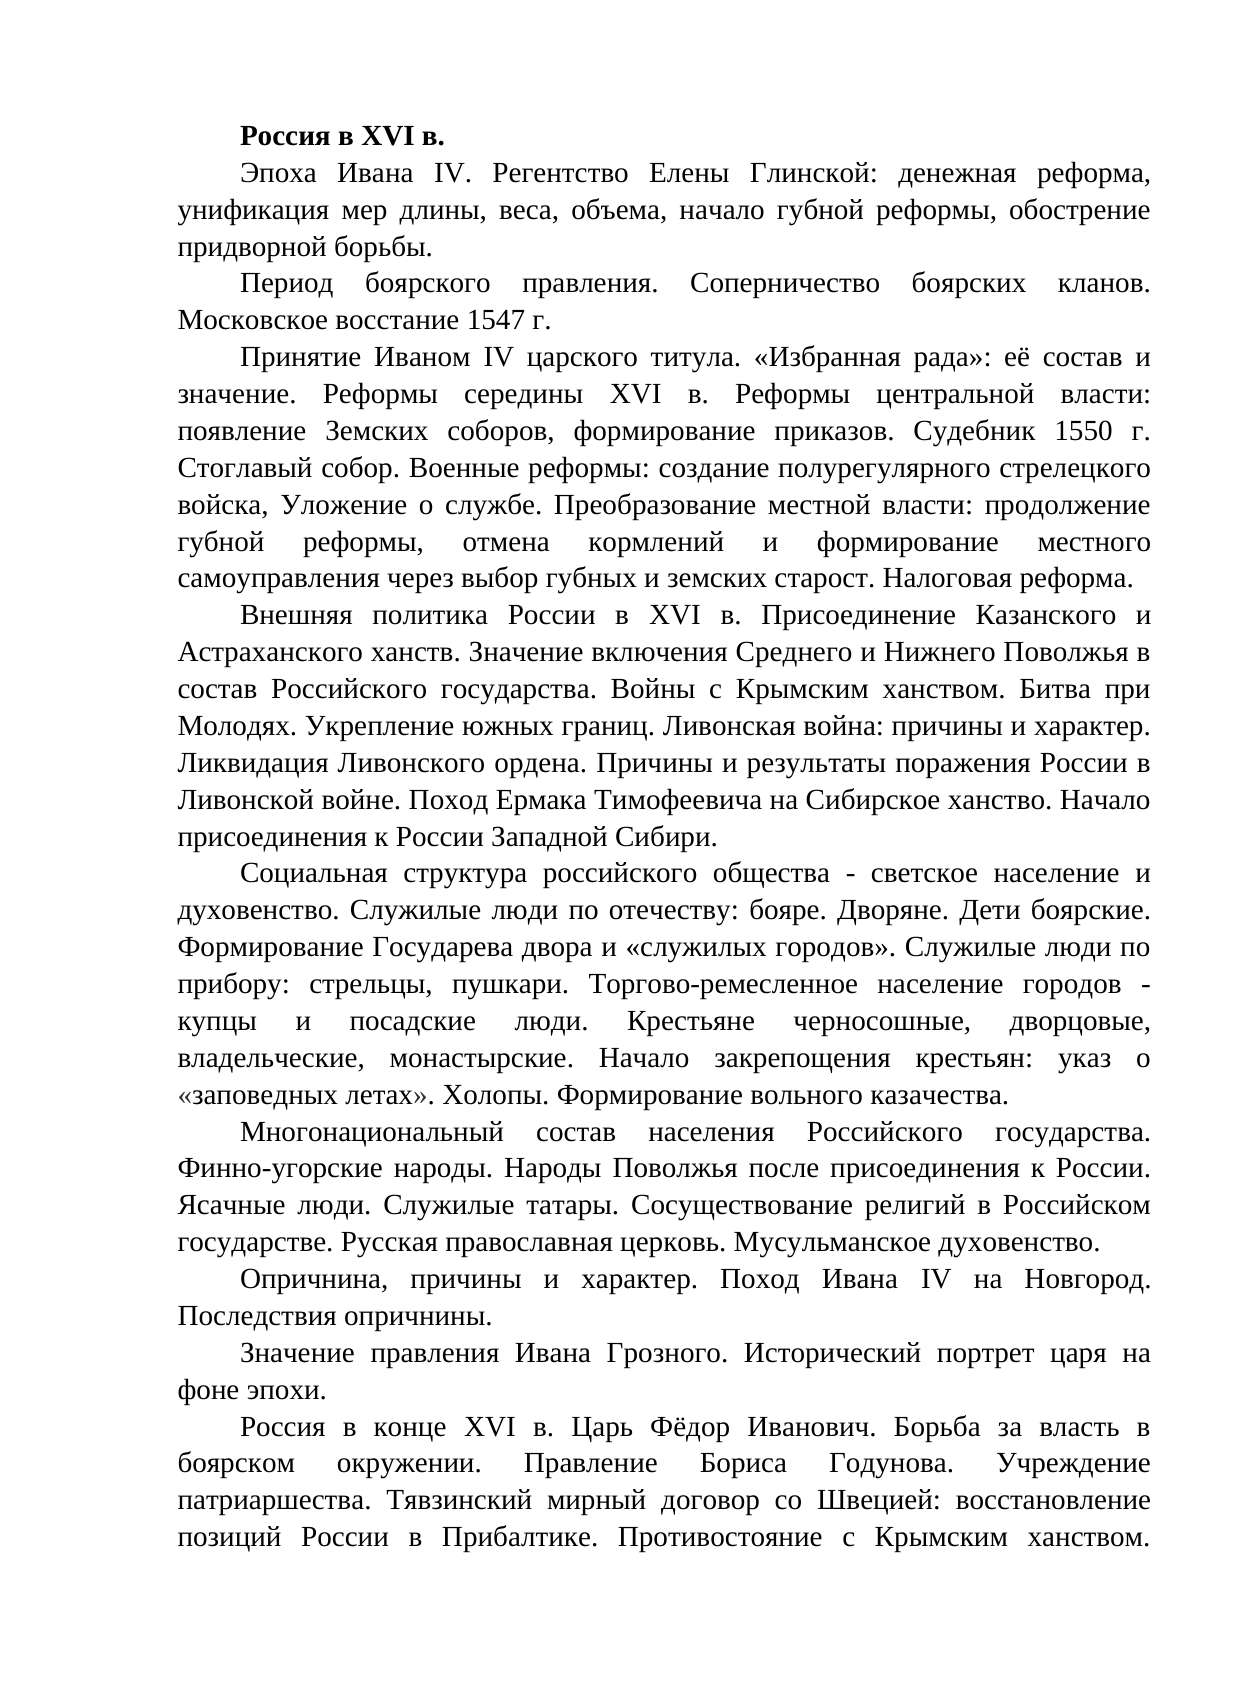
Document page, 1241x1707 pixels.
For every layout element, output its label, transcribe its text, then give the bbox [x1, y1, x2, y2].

text Эпоха Ивана IV. Регентство Елены Глинской: денежная реформа, унификация мер длины, веса, объема, начало губной реформы, обострение придворной борьбы. [177, 155, 1152, 262]
text Социальная структура российского общества - светское население и духовенство. Служилые люди по отечеству: бояре. Дворяне. Дети боярские. Формирование Государева двора и «служилых городов». Служилые люди по прибору: стрельцы, пушкари. Торгово-ремесленное население городов - купцы и посадские люди. Крестьяне черносошные, дворцовые, владельческие, монастырские. Начало закрепощения крестьян: указ о «заповедных летах». Холопы. Формирование вольного казачества. [177, 856, 1152, 1110]
text Принятие Иваном IV царского титула. «Избранная рада»: её состав и значение. Реформы середины XVI в. Реформы центральной власти: появление Земских соборов, формирование приказов. Судебник 1550 г. Стоглавый собор. Военные реформы: создание полурегулярного стрелецкого войска, Уложение о службе. Преобразование местной власти: продолжение губной реформы, отмена кормлений и формирование местного самоуправления через выбор губных и земских старост. Налоговая реформа. [177, 339, 1152, 594]
text Опричнина, причины и характер. Поход Ивана IV на Новгород. Последствия опричнины. [177, 1261, 1152, 1332]
text Россия в XVI в. [177, 118, 1152, 152]
text Значение правления Ивана Грозного. Исторический портрет царя на фоне эпохи. [177, 1335, 1152, 1405]
text Многонациональный состав населения Российского государства. Финно-угорские народы. Народы Поволжья после присоединения к России. Ясачные люди. Служилые татары. Сосуществование религий в Российском государстве. Русская православная церковь. Мусульманское духовенство. [177, 1114, 1152, 1258]
text Внешняя политика России в XVI в. Присоединение Казанского и Астраханского ханств. Значение включения Среднего и Нижнего Поволжья в состав Российского государства. Войны с Крымским ханством. Битва при Молодях. Укрепление южных границ. Ливонская война: причины и характер. Ликвидация Ливонского ордена. Причины и результаты поражения России в Ливонской войне. Поход Ермака Тимофеевича на Сибирское ханство. Начало присоединения к России Западной Сибири. [177, 597, 1152, 852]
text Период боярского правления. Соперничество боярских кланов. Московское восстание 1547 г. [177, 266, 1152, 336]
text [177, 1409, 1152, 1553]
